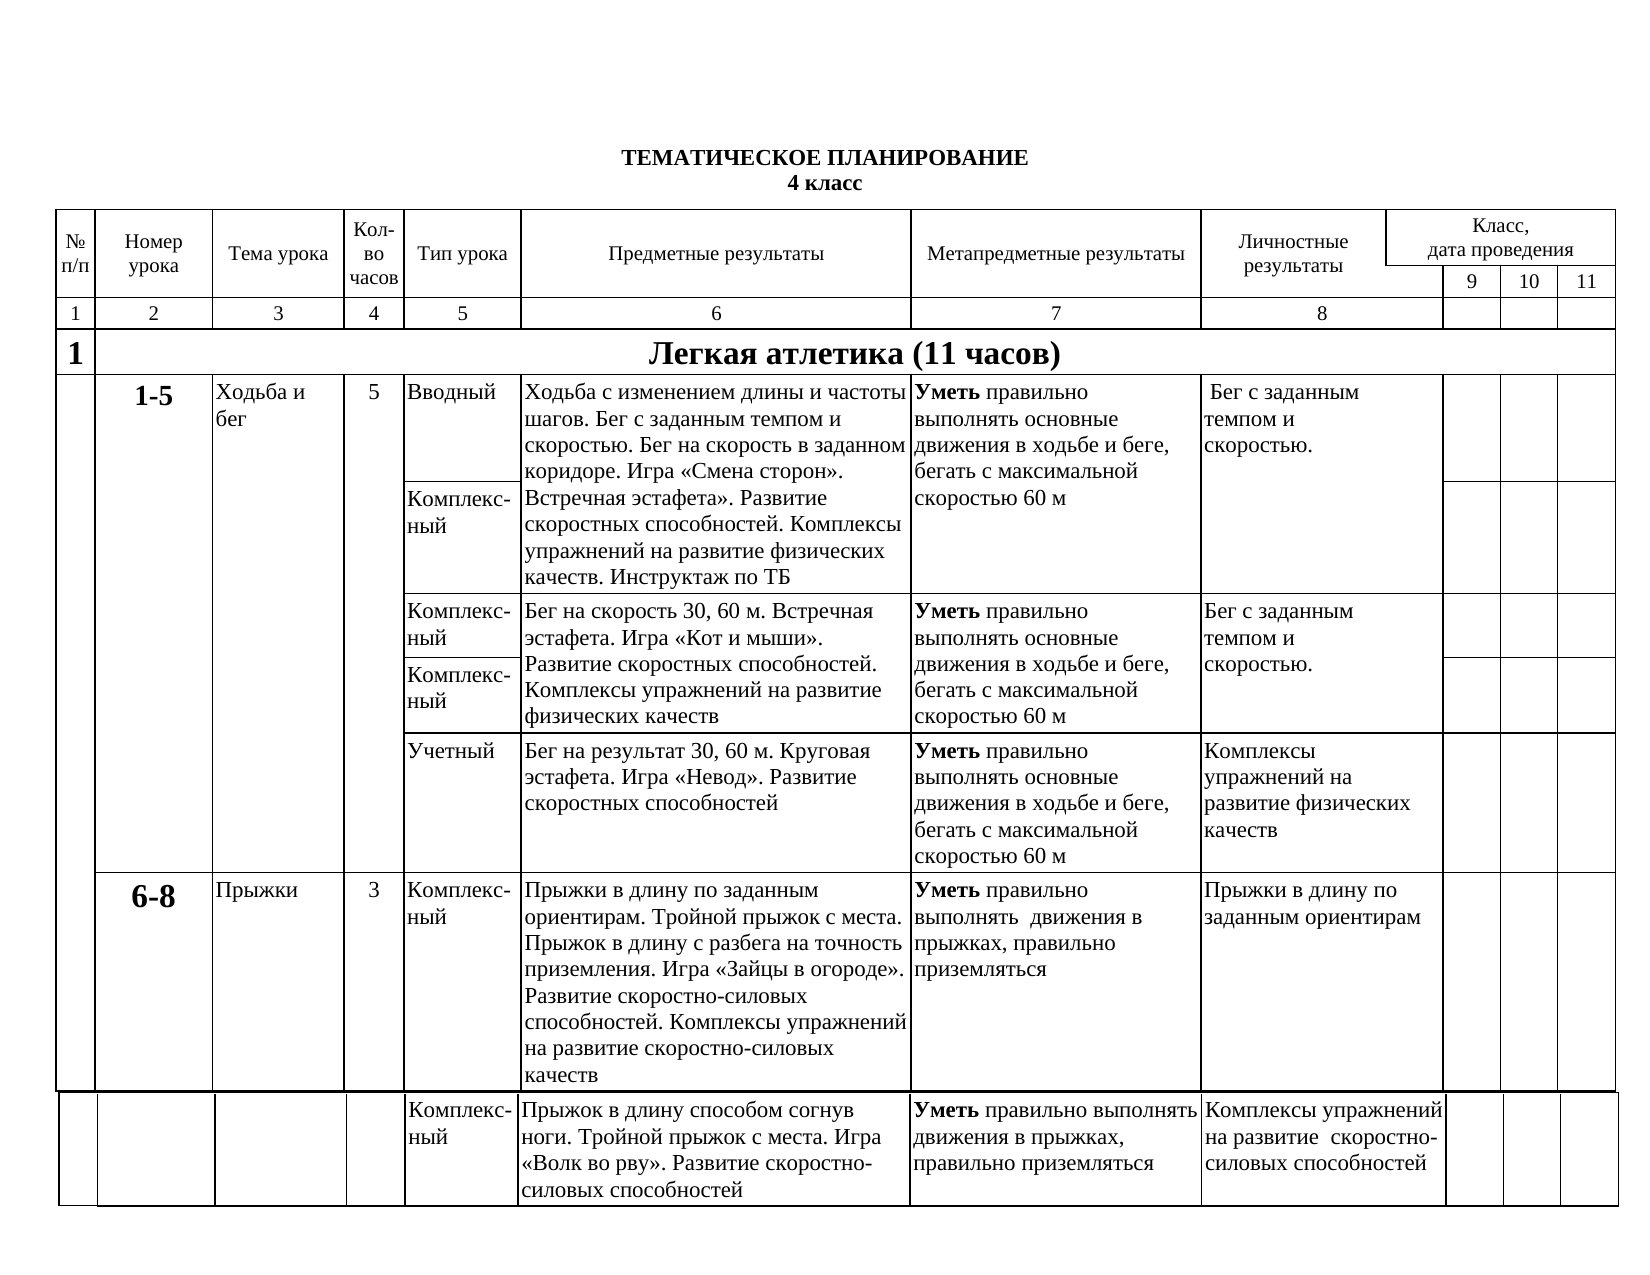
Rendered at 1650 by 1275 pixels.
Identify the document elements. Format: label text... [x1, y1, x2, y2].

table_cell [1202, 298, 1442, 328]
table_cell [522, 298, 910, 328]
text 4 класс [59, 170, 1591, 196]
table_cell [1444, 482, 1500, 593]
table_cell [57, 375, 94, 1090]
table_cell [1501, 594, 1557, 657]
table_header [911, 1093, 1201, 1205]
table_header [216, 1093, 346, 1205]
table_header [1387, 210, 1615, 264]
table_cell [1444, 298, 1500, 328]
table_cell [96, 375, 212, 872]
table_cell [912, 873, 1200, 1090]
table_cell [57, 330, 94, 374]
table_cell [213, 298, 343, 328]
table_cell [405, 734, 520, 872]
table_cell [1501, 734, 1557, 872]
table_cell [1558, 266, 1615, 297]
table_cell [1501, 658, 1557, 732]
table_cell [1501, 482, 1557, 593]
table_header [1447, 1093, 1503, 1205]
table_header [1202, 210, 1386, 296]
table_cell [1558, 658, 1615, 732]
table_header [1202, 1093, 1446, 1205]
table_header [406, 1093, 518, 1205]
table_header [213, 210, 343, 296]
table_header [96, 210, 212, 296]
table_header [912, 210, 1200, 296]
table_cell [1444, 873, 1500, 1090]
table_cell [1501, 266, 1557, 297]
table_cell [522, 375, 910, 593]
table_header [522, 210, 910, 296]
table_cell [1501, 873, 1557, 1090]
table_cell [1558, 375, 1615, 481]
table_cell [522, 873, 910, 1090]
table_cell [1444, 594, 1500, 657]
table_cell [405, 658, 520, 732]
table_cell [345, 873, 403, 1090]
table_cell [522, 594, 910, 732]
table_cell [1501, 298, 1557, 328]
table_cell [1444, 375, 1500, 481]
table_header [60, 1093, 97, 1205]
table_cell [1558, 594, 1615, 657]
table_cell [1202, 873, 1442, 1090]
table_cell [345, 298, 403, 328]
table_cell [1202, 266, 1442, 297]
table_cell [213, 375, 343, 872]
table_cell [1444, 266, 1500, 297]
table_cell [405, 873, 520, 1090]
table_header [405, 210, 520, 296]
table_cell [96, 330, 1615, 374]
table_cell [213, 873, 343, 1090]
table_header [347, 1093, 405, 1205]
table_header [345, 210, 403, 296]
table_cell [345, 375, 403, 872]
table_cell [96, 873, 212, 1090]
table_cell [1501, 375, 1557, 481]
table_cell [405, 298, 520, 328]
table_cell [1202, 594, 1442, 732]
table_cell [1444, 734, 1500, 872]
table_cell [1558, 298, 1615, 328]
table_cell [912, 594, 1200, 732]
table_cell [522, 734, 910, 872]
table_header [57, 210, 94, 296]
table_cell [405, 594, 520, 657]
text ТЕМАТИЧЕСКОЕ ПЛАНИРОВАНИЕ [59, 144, 1591, 170]
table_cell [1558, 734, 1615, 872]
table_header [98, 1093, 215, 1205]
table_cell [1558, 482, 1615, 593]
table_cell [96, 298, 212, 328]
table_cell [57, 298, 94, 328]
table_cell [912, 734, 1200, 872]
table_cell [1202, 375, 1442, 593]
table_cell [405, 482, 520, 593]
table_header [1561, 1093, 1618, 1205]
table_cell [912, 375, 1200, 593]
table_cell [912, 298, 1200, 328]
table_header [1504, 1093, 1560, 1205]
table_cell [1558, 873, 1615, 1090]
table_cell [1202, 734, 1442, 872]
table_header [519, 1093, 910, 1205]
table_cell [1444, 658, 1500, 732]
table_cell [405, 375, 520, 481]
